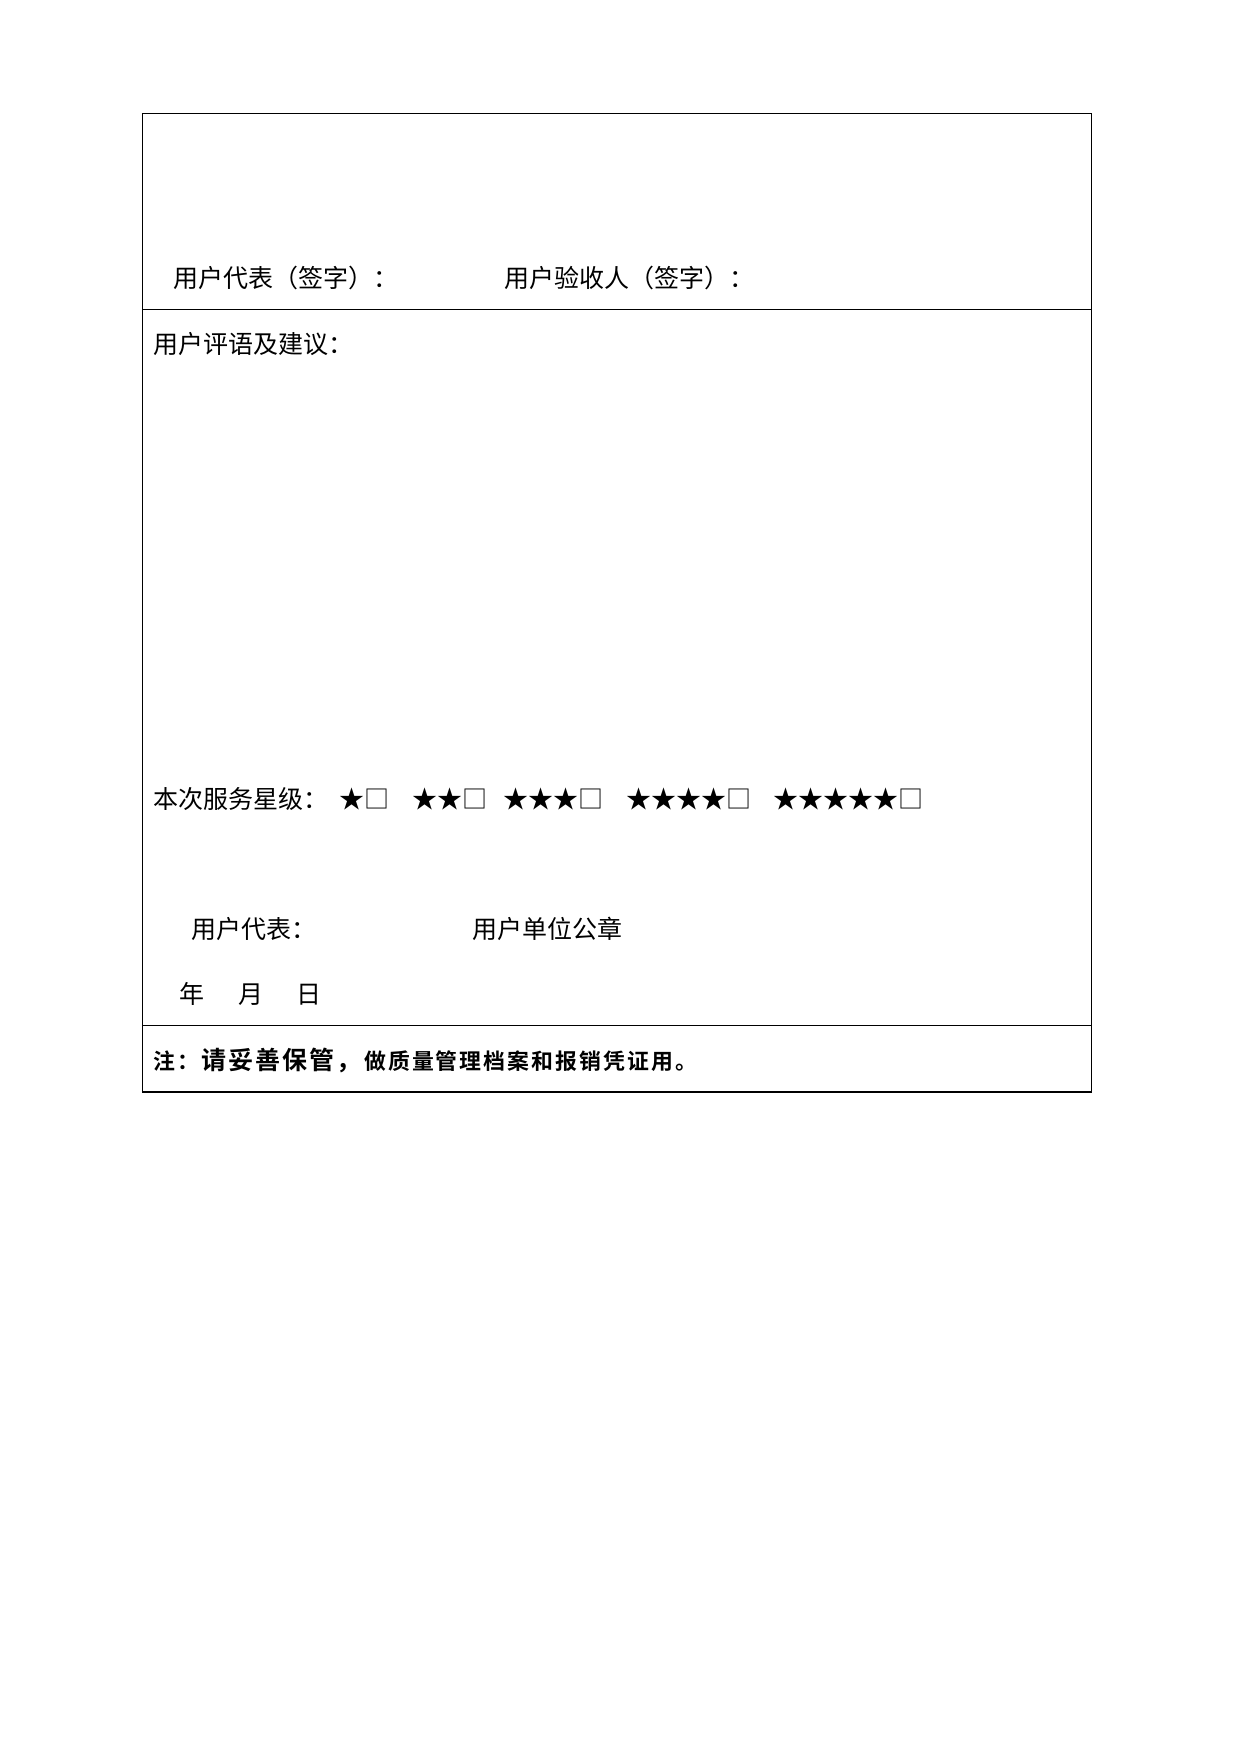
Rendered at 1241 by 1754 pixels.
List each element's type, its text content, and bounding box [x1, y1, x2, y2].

table_cell 用户评语及建议： 本次服务星级： ★□ ★★□ ★★★□ ★★★★□ ★★★★★□ 用户代表： 用户单位公章 年 月 日 [143, 310, 1091, 1025]
table_cell 注：请妥善保管，做质量管理档案和报销凭证用。 [143, 1026, 1091, 1091]
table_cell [143, 114, 1091, 309]
